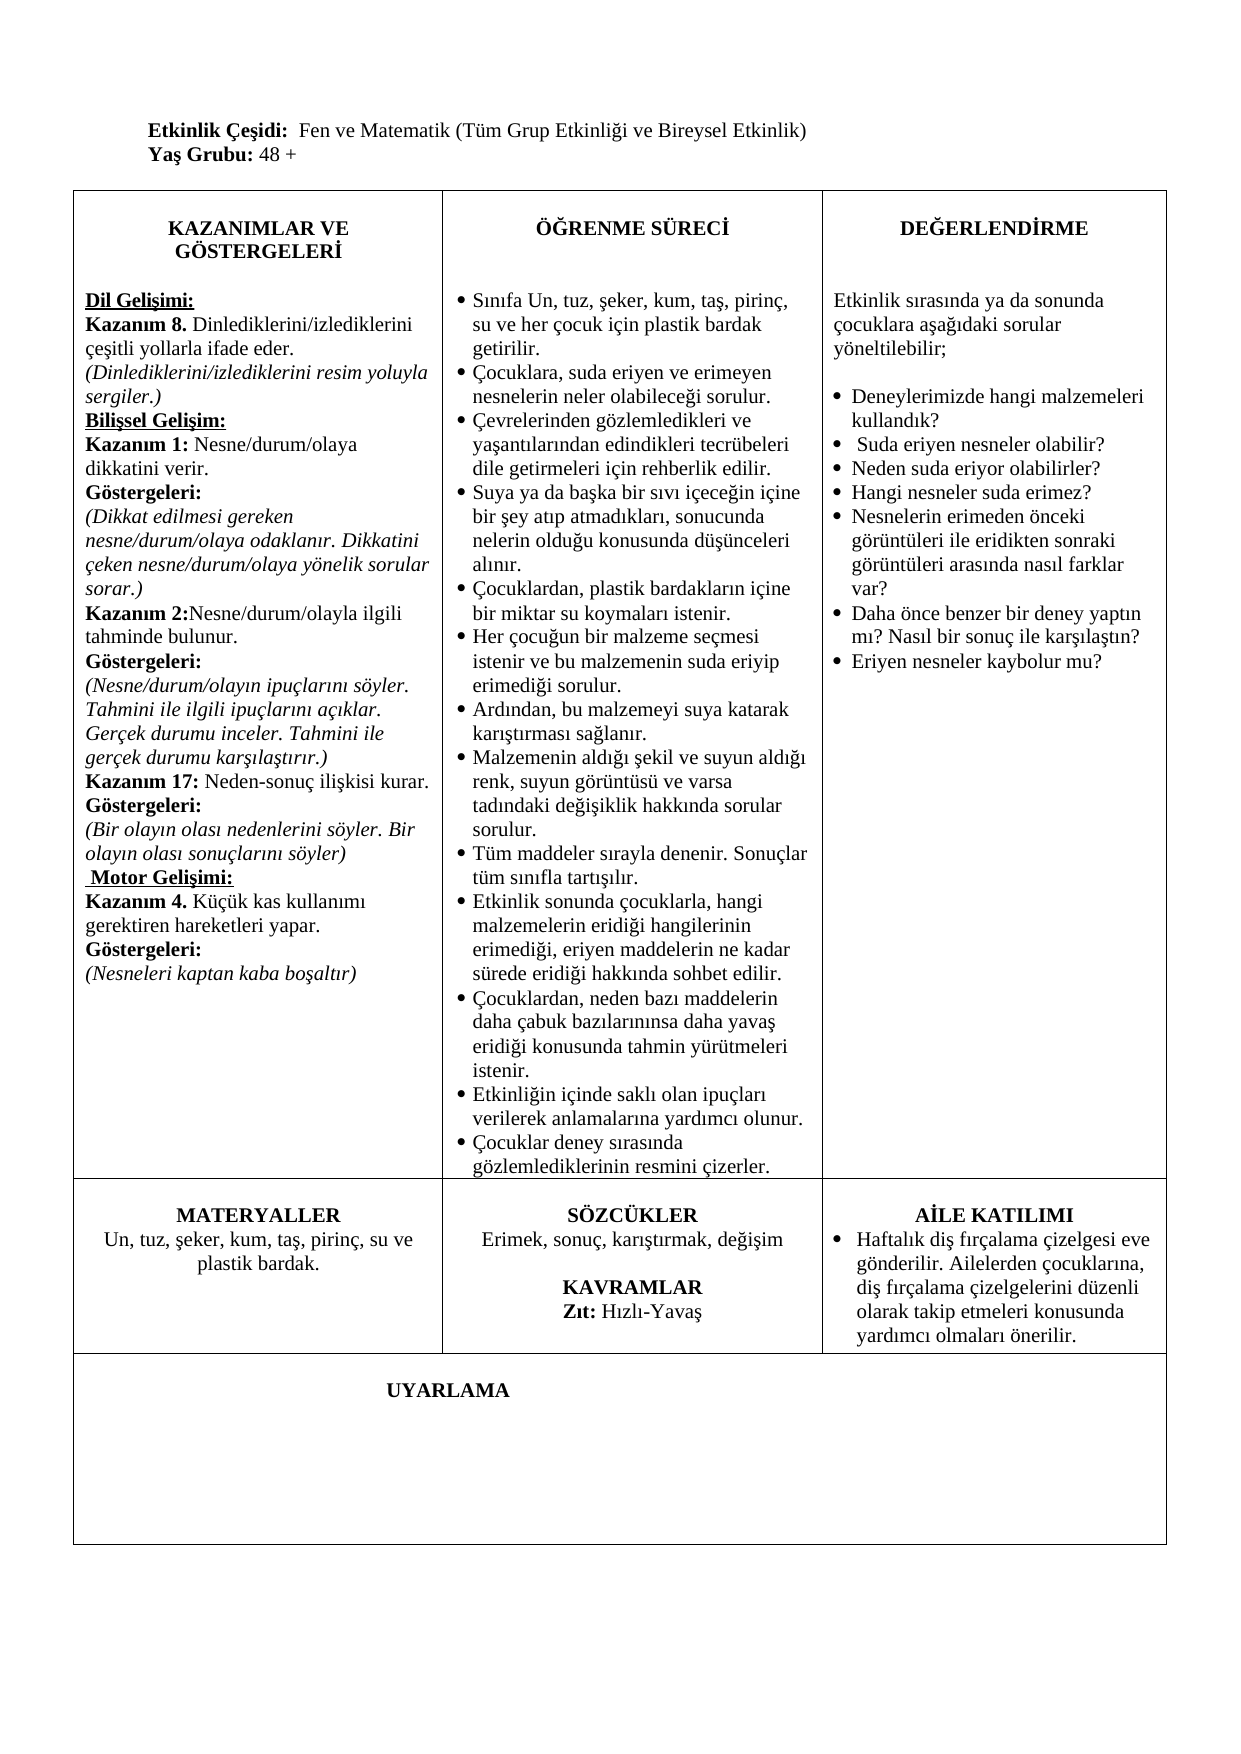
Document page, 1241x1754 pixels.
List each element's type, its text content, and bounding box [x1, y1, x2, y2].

text Yaş Grubu: 48 + [148, 142, 1092, 166]
table_header KAZANIMLAR VE GÖSTERGELERİ Dil Gelişimi: Kazanım 8. Dinlediklerini/izlediklerini çeşitli yollarla ifade eder. (Dinlediklerini/izlediklerini resim yoluyla sergiler.) Bilişsel Gelişim: Kazanım 1: Nesne/durum/olaya dikkatini verir. Göstergeleri: (Dikkat edilmesi gereken nesne/durum/olaya odaklanır. Dikkatini çeken nesne/durum/olaya yönelik sorular sorar.) Kazanım 2:Nesne/durum/olayla ilgili tahminde bulunur. Göstergeleri: (Nesne/durum/olayın ipuçlarını söyler. Tahmini ile ilgili ipuçlarını açıklar. Gerçek durumu inceler. Tahmini ile gerçek durumu karşılaştırır.) Kazanım 17: Neden-sonuç ilişkisi kurar. Göstergeleri: (Bir olayın olası nedenlerini söyler. Bir olayın olası sonuçlarını söyler) Motor Gelişimi: Kazanım 4. Küçük kas kullanımı gerektiren hareketleri yapar. Göstergeleri: (Nesneleri kaptan kaba boşaltır) [74, 191, 442, 1178]
text Etkinlik Çeşidi: Fen ve Matematik (Tüm Grup Etkinliği ve Bireysel Etkinlik) [148, 118, 1092, 142]
table_header DEĞERLENDİRME Etkinlik sırasında ya da sonunda çocuklara aşağıdaki sorular yöneltilebilir; Deneylerimizde hangi malzemeleri kullandık? Suda eriyen nesneler olabilir? Neden suda eriyor olabilirler? Hangi nesneler suda erimez? Nesnelerin erimeden önceki görüntüleri ile eridikten sonraki görüntüleri arasında nasıl farklar var? Daha önce benzer bir deney yaptın mı? Nasıl bir sonuç ile karşılaştın? Eriyen nesneler kaybolur mu? [823, 191, 1166, 1178]
table_cell [822, 1354, 1166, 1544]
table_cell UYARLAMA [74, 1354, 822, 1544]
table_cell AİLE KATILIMI Haftalık diş fırçalama çizelgesi eve gönderilir. Ailelerden çocuklarına, diş fırçalama çizelgelerini düzenli olarak takip etmeleri konusunda yardımcı olmaları önerilir. [823, 1179, 1166, 1353]
table_header ÖĞRENME SÜRECİ Sınıfa Un, tuz, şeker, kum, taş, pirinç, su ve her çocuk için plastik bardak getirilir. Çocuklara, suda eriyen ve erimeyen nesnelerin neler olabileceği sorulur. Çevrelerinden gözlemledikleri ve yaşantılarından edindikleri tecrübeleri dile getirmeleri için rehberlik edilir. Suya ya da başka bir sıvı içeceğin içine bir şey atıp atmadıkları, sonucunda nelerin olduğu konusunda düşünceleri alınır. Çocuklardan, plastik bardakların içine bir miktar su koymaları istenir. Her çocuğun bir malzeme seçmesi istenir ve bu malzemenin suda eriyip erimediği sorulur. Ardından, bu malzemeyi suya katarak karıştırması sağlanır. Malzemenin aldığı şekil ve suyun aldığı renk, suyun görüntüsü ve varsa tadındaki değişiklik hakkında sorular sorulur. Tüm maddeler sırayla denenir. Sonuçlar tüm sınıfla tartışılır. Etkinlik sonunda çocuklarla, hangi malzemelerin eridiği hangilerinin erimediği, eriyen maddelerin ne kadar sürede eridiği hakkında sohbet edilir. Çocuklardan, neden bazı maddelerin daha çabuk bazılarınınsa daha yavaş eridiği konusunda tahmin yürütmeleri istenir. Etkinliğin içinde saklı olan ipuçları verilerek anlamalarına yardımcı olunur. Çocuklar deney sırasında gözlemlediklerinin resmini çizerler. [443, 191, 822, 1178]
table_cell MATERYALLER Un, tuz, şeker, kum, taş, pirinç, su ve plastik bardak. [74, 1179, 442, 1353]
table_cell SÖZCÜKLER Erimek, sonuç, karıştırmak, değişim KAVRAMLAR Zıt: Hızlı-Yavaş [443, 1179, 822, 1353]
